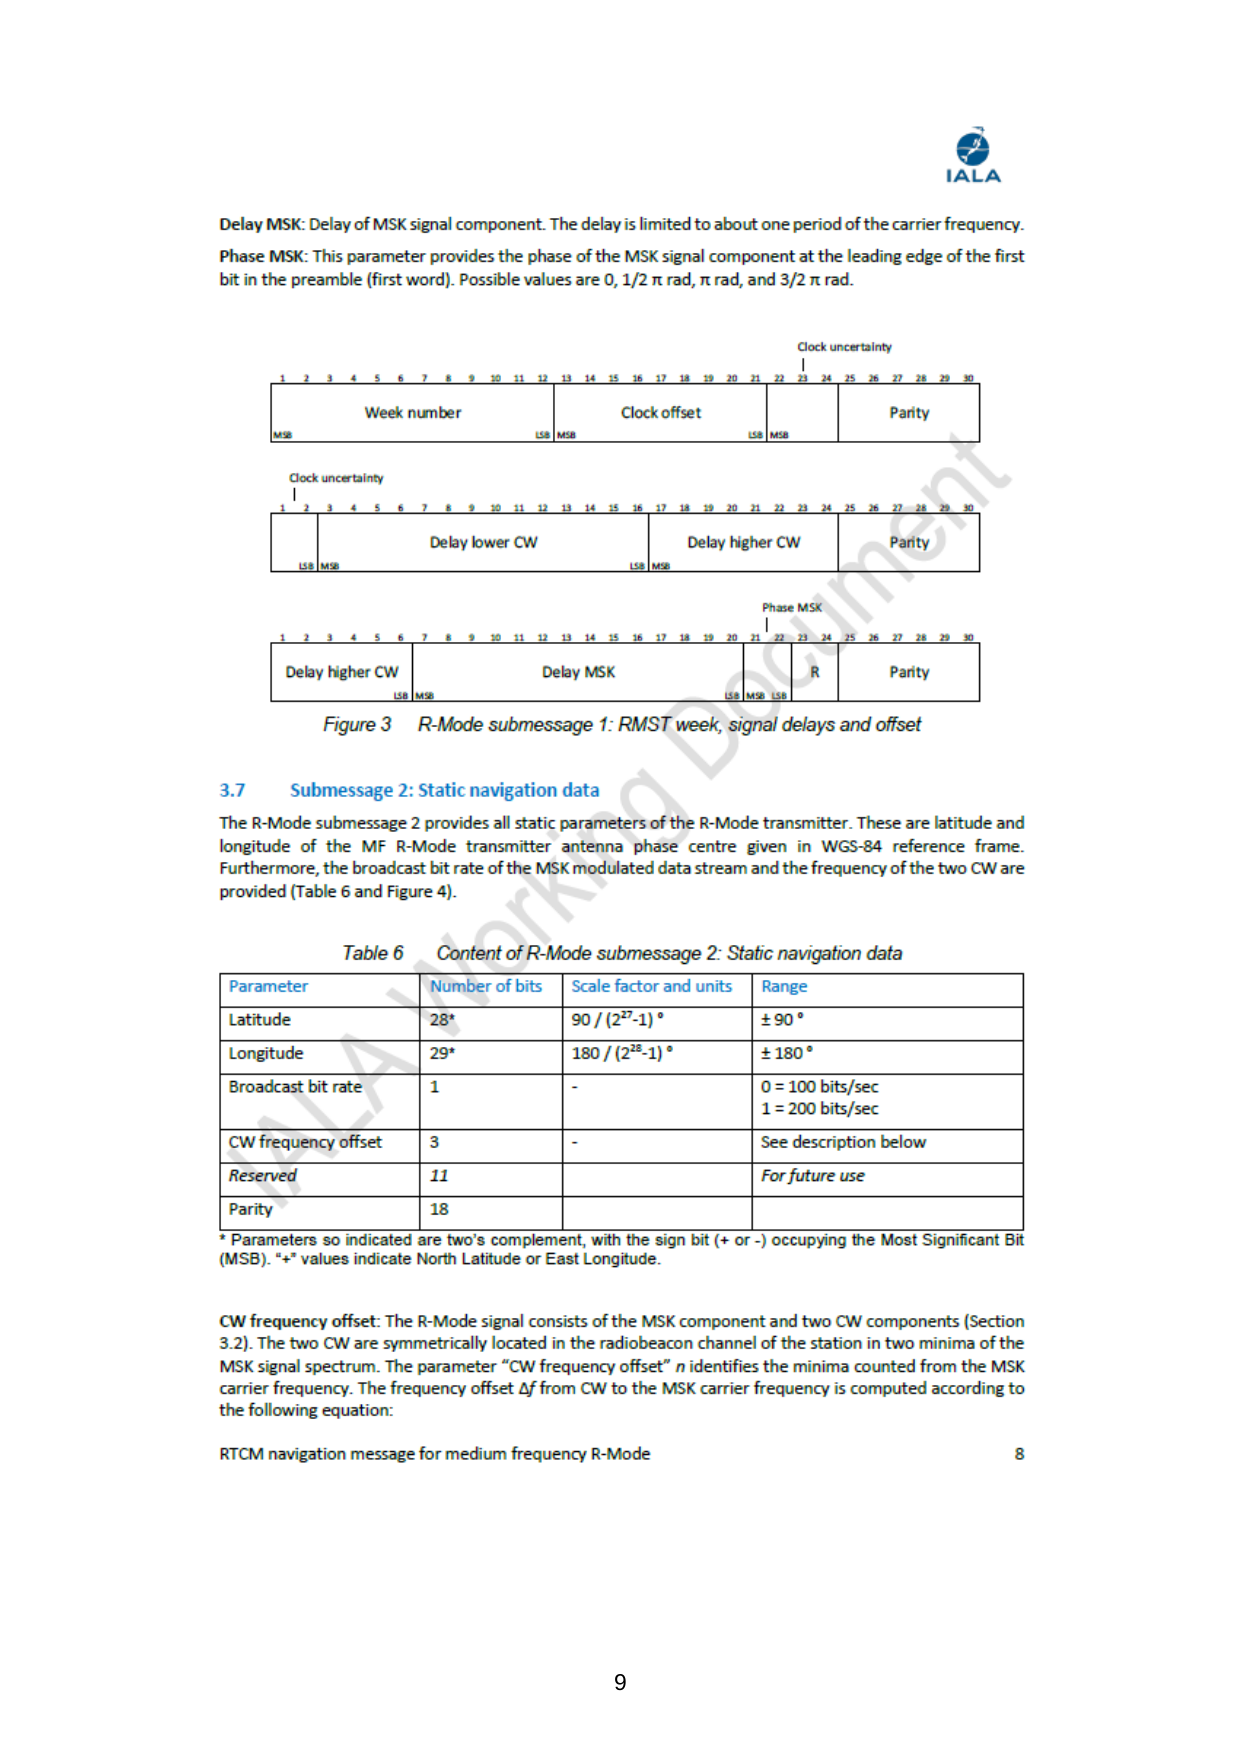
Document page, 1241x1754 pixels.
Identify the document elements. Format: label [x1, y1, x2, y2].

picture [205, 118, 1036, 1470]
